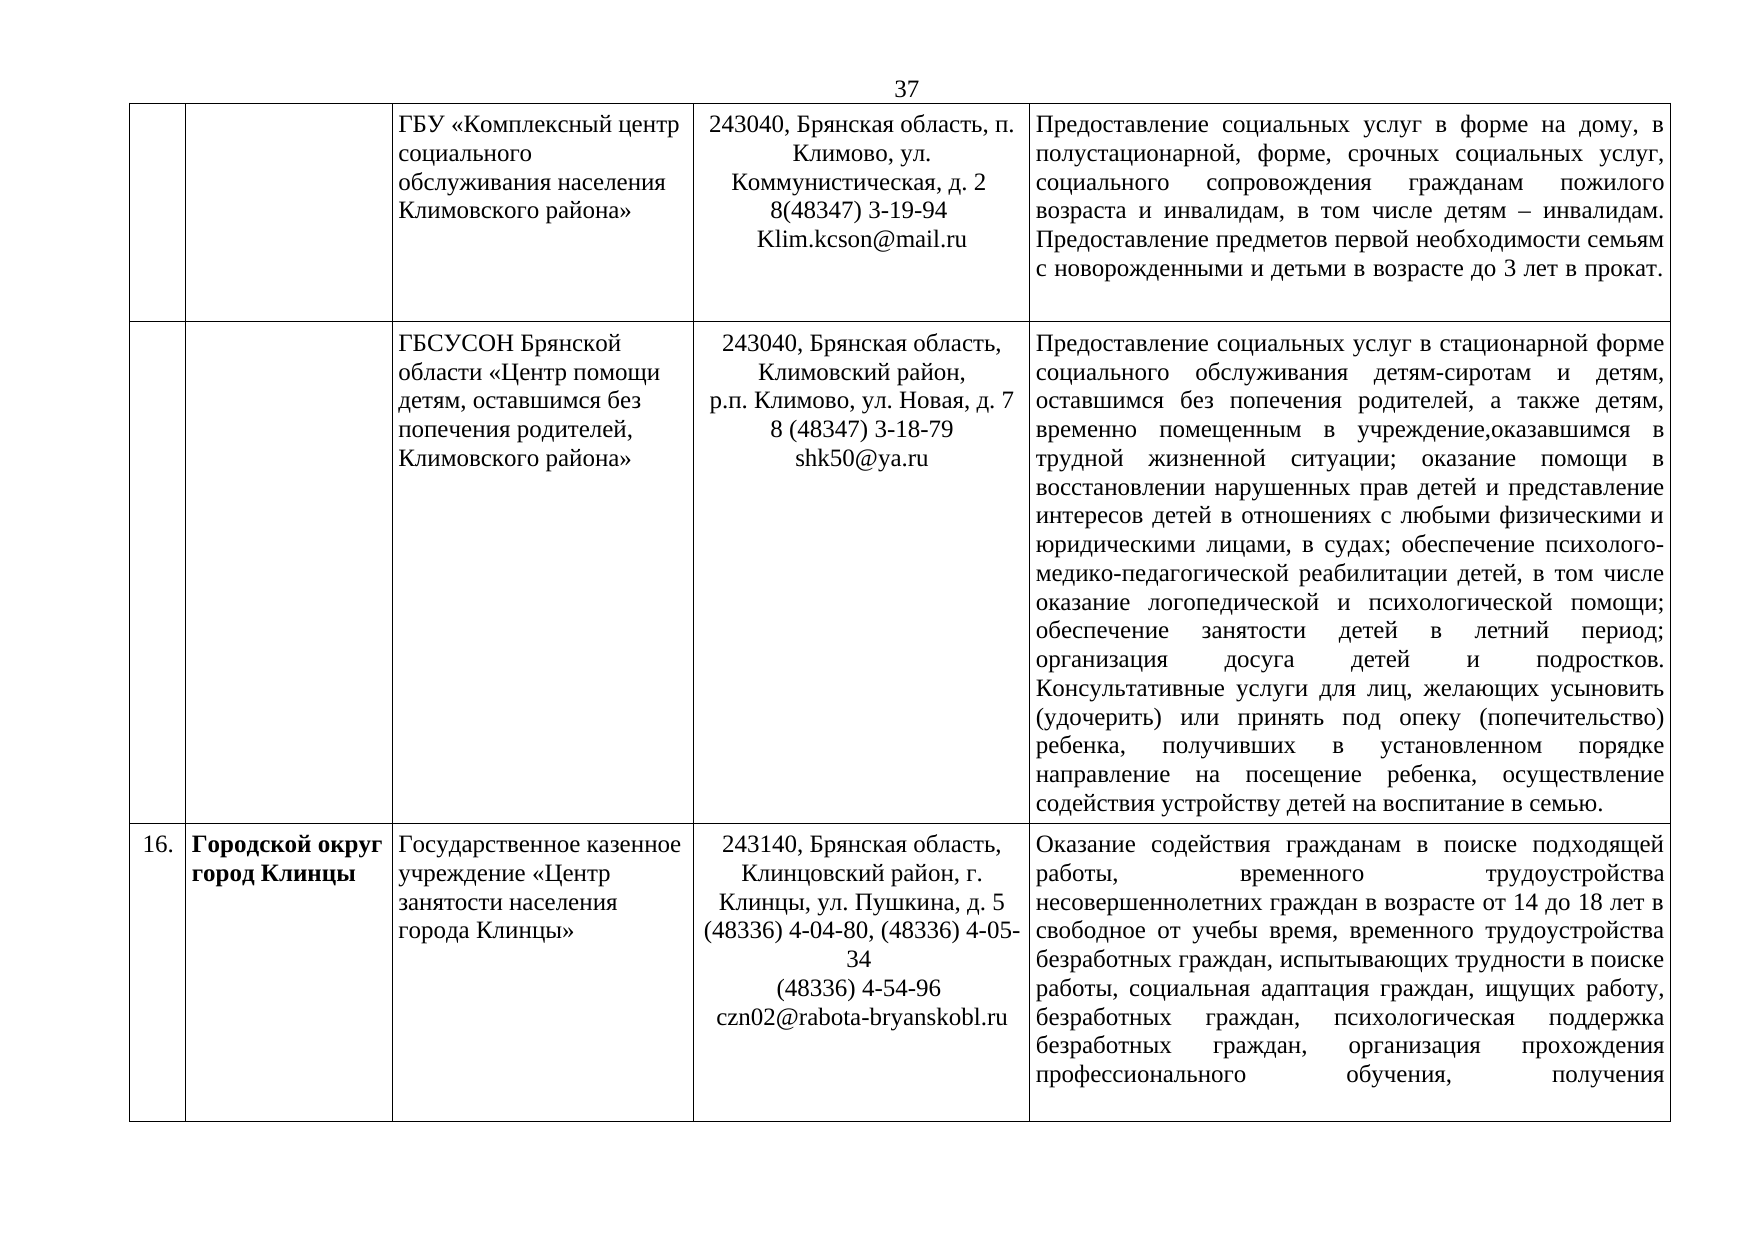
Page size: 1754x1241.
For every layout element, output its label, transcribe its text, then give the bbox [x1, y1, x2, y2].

table_cell Предоставление социальных услуг в форме на дому, в полустационарной, форме, срочных социальных услуг, социального сопровождения гражданам пожилого возраста и инвалидам, в том числе детям – инвалидам. Предоставление предметов первой необходимости семьям с новорожденными и детьми в возрасте до 3 лет в прокат. [1030, 104, 1670, 321]
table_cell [186, 824, 392, 1121]
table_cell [694, 824, 1029, 1121]
table_cell 243040, Брянская область, п. Климово, ул. Коммунистическая, д. 2 8(48347) 3-19-94 Klim.kcson@mail.ru [694, 104, 1029, 321]
table_cell 16. [130, 824, 185, 1121]
table_cell [186, 104, 392, 321]
table_cell [130, 104, 185, 321]
table_cell [186, 322, 392, 822]
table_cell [1030, 824, 1670, 1121]
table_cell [393, 824, 693, 1121]
table_cell Предоставление социальных услуг в стационарной форме социального обслуживания детям-сиротам и детям, оставшимся без попечения родителей, а также детям, временно помещенным в учреждение,оказавшимся в трудной жизненной ситуации; оказание помощи в восстановлении нарушенных прав детей и представление интересов детей в отношениях с любыми физическими и юридическими лицами, в судах; обеспечение психолого-медико-педагогической реабилитации детей, в том числе оказание логопедической и психологической помощи; обеспечение занятости детей в летний период; организация досуга детей и подростков. Консультативные услуги для лиц, желающих усыновить (удочерить) или принять под опеку (попечительство) ребенка, получивших в установленном порядке направление на посещение ребенка, осуществление содействия устройству детей на воспитание в семью. [1030, 322, 1670, 822]
table_cell 243040, Брянская область, Климовский район, р.п. Климово, ул. Новая, д. 7 8 (48347) 3-18-79 shk50@ya.ru [694, 322, 1029, 822]
table_cell [130, 322, 185, 822]
table_cell ГБСУСОН Брянской области «Центр помощи детям, оставшимся без попечения родителей, Климовского района» [393, 322, 693, 822]
table_cell ГБУ «Комплексный центр социального обслуживания населения Климовского района» [393, 104, 693, 321]
